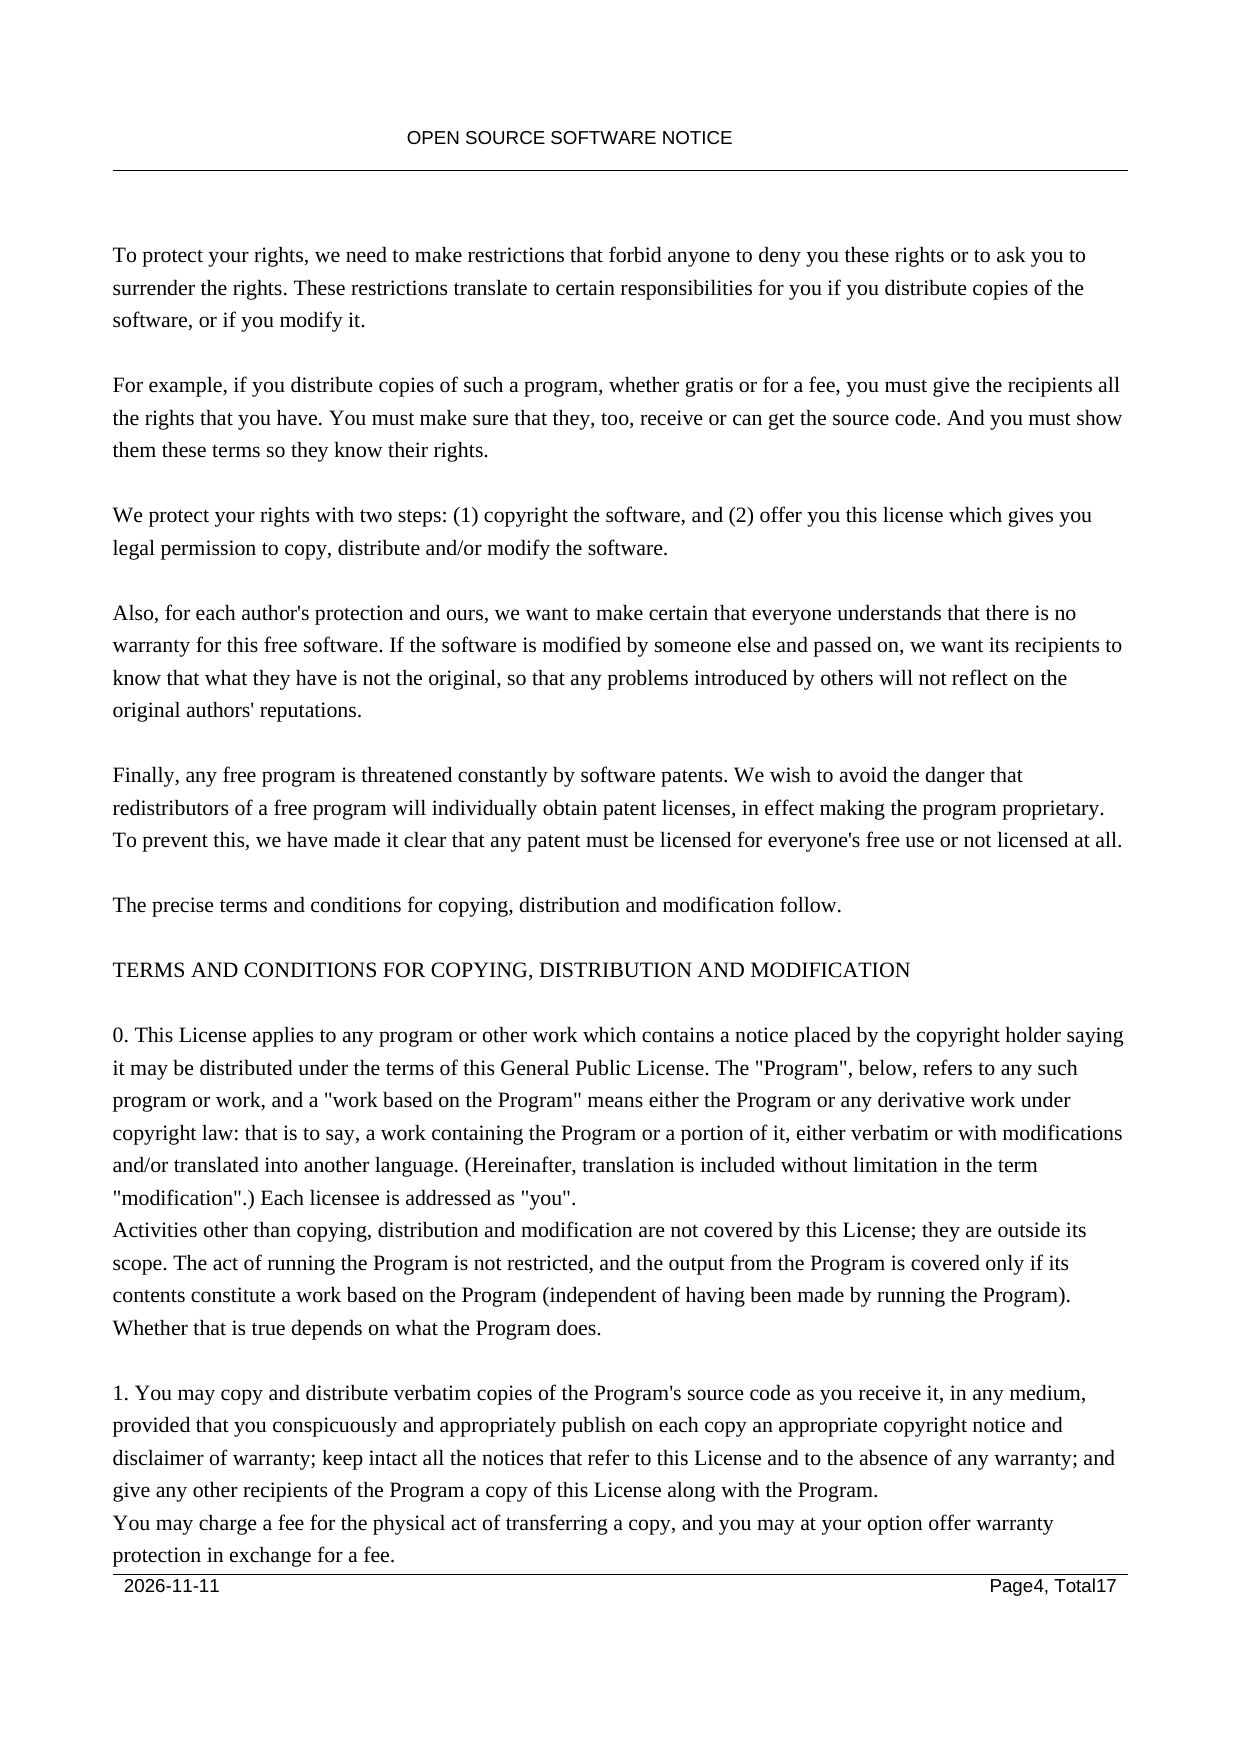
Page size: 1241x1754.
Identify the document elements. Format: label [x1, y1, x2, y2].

text [112, 206, 1128, 1571]
